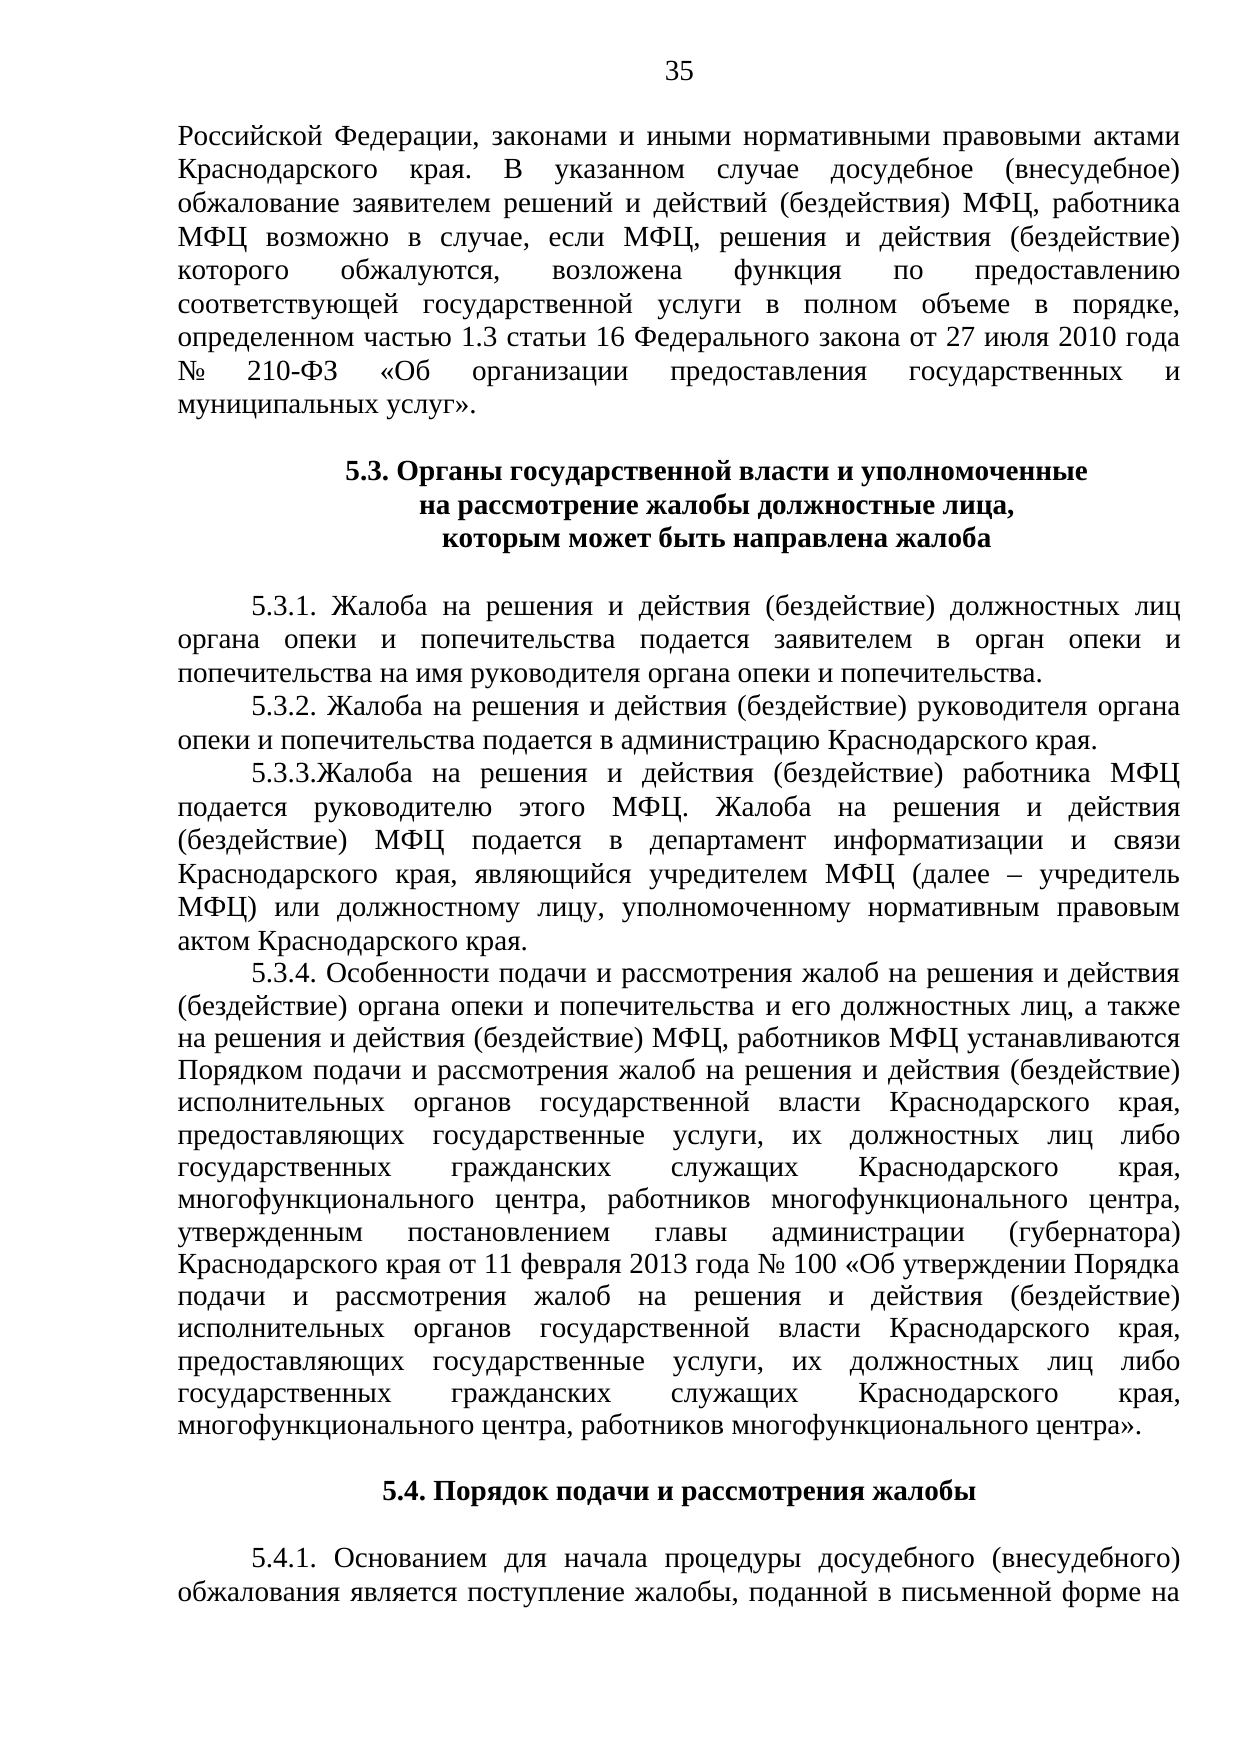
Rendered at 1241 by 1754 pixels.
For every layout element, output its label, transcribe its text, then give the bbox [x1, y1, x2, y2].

text на рассмотрение жалобы должностные лица, [177, 487, 1181, 521]
text 5.3.1. Жалоба на решения и действия (бездействие) должностных лиц органа опеки и попечительства подается заявителем в орган опеки и попечительства на имя руководителя органа опеки и попечительства. [177, 588, 1181, 688]
text 5.3.4. Особенности подачи и рассмотрения жалоб на решения и действия (бездействие) органа опеки и попечительства и его должностных лиц, а также на решения и действия (бездействие) МФЦ, работников МФЦ устанавливаются Порядком подачи и рассмотрения жалоб на решения и действия (бездействие) исполнительных органов государственной власти Краснодарского края, предоставляющих государственные услуги, их должностных лиц либо государственных гражданских служащих Краснодарского края, многофункционального центра, работников многофункционального центра, утвержденным постановлением главы администрации (губернатора) Краснодарского края от 11 февраля 2013 года № 100 «Об утверждении Порядка подачи и рассмотрения жалоб на решения и действия (бездействие) исполнительных органов государственной власти Краснодарского края, предоставляющих государственные услуги, их должностных лиц либо государственных гражданских служащих Краснодарского края, многофункционального центра, работников многофункционального центра». [177, 957, 1181, 1441]
text которым может быть направлена жалоба [177, 521, 1181, 554]
text 5.4. Порядок подачи и рассмотрения жалобы [177, 1473, 1181, 1507]
text 5.3.2. Жалоба на решения и действия (бездействие) руководителя органа опеки и попечительства подается в администрацию Краснодарского края. [177, 688, 1181, 755]
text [177, 1540, 1181, 1607]
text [177, 118, 1181, 420]
text 5.3. Органы государственной власти и уполномоченные [177, 453, 1181, 487]
text 5.3.3.Жалоба на решения и действия (бездействие) работника МФЦ подается руководителю этого МФЦ. Жалоба на решения и действия (бездействие) МФЦ подается в департамент информатизации и связи Краснодарского края, являющийся учредителем МФЦ (далее – учредитель МФЦ) или должностному лицу, уполномоченному нормативным правовым актом Краснодарского края. [177, 755, 1181, 957]
